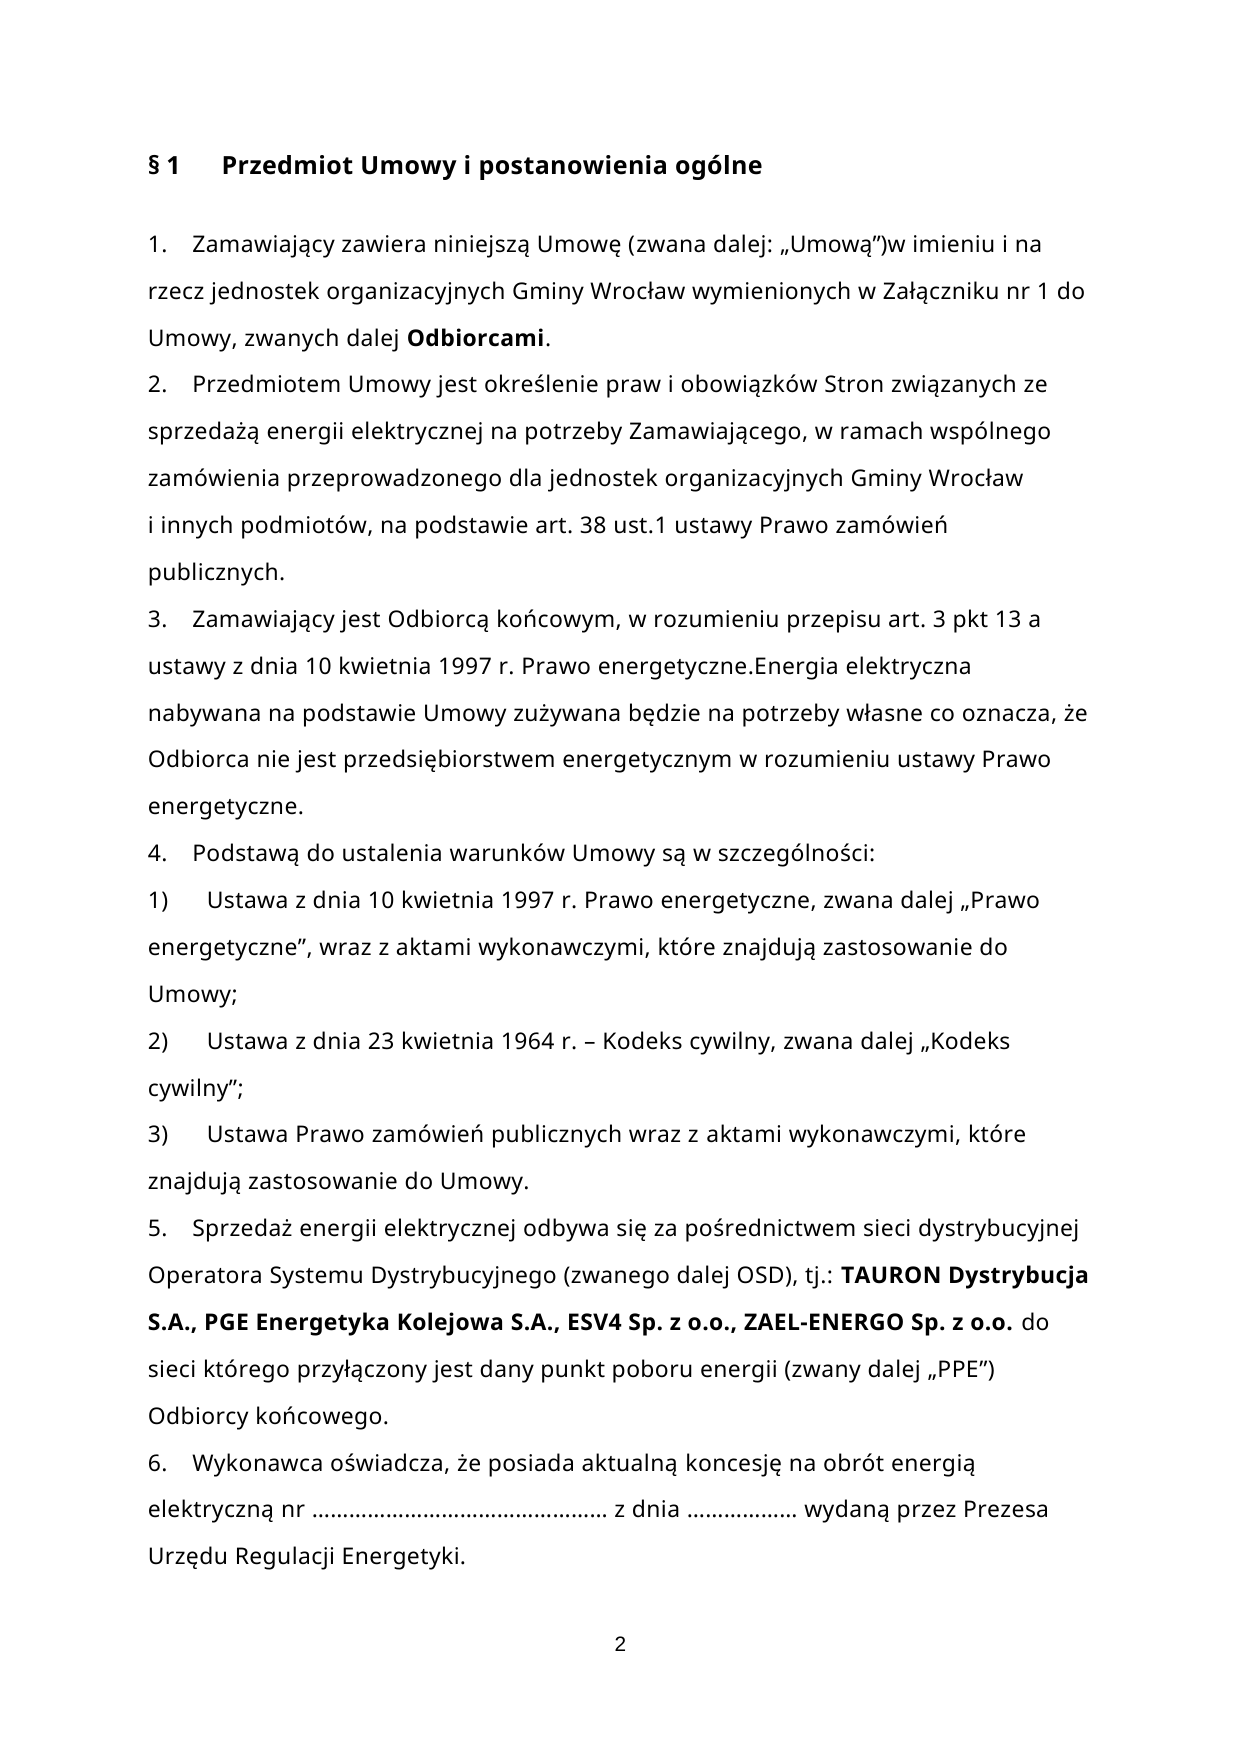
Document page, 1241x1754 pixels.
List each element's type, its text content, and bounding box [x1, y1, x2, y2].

list Ustawa z dnia 23 kwietnia 1964 r. – Kodeks cywilny, zwana dalej „Kodeks cywilny”; [148, 1025, 1093, 1103]
list Ustawa z dnia 10 kwietnia 1997 r. Prawo energetyczne, zwana dalej „Prawo energetyczne”, wraz z aktami wykonawczymi, które znajdują zastosowanie do Umowy; [148, 884, 1093, 1009]
list Przedmiotem Umowy jest określenie praw i obowiązków Stron związanych ze sprzedażą energii elektrycznej na potrzeby Zamawiającego, w ramach wspólnego zamówienia przeprowadzonego dla jednostek organizacyjnych Gminy Wrocław i innych podmiotów, na podstawie art. 38 ust.1 ustawy Prawo zamówień publicznych. [148, 368, 1093, 587]
list Zamawiający zawiera niniejszą Umowę (zwana dalej: „Umową”)w imieniu i na rzecz jednostek organizacyjnych Gminy Wrocław wymienionych w Załączniku nr 1 do Umowy, zwanych dalej Odbiorcami. [148, 228, 1093, 353]
subtitle Przedmiot Umowy i postanowienia ogólne [148, 148, 1093, 182]
list Wykonawca oświadcza, że posiada aktualną koncesję na obrót energią elektryczną nr ………………………………………… z dnia ……………… wydaną przez Prezesa Urzędu Regulacji Energetyki. [148, 1447, 1093, 1572]
list Ustawa Prawo zamówień publicznych wraz z aktami wykonawczymi, które znajdują zastosowanie do Umowy. [148, 1118, 1093, 1197]
list Zamawiający jest Odbiorcą końcowym, w rozumieniu przepisu art. 3 pkt 13 a ustawy z dnia 10 kwietnia 1997 r. Prawo energetyczne.Energia elektryczna nabywana na podstawie Umowy zużywana będzie na potrzeby własne co oznacza, że Odbiorca nie jest przedsiębiorstwem energetycznym w rozumieniu ustawy Prawo energetyczne. [148, 603, 1093, 822]
list Podstawą do ustalenia warunków Umowy są w szczególności: [148, 837, 1093, 868]
list Sprzedaż energii elektrycznej odbywa się za pośrednictwem sieci dystrybucyjnej Operatora Systemu Dystrybucyjnego (zwanego dalej OSD), tj.: TAURON Dystrybucja S.A., PGE Energetyka Kolejowa S.A., ESV4 Sp. z o.o., ZAEL-ENERGO Sp. z o.o. do sieci którego przyłączony jest dany punkt poboru energii (zwany dalej „PPE”) Odbiorcy końcowego. [148, 1212, 1093, 1431]
